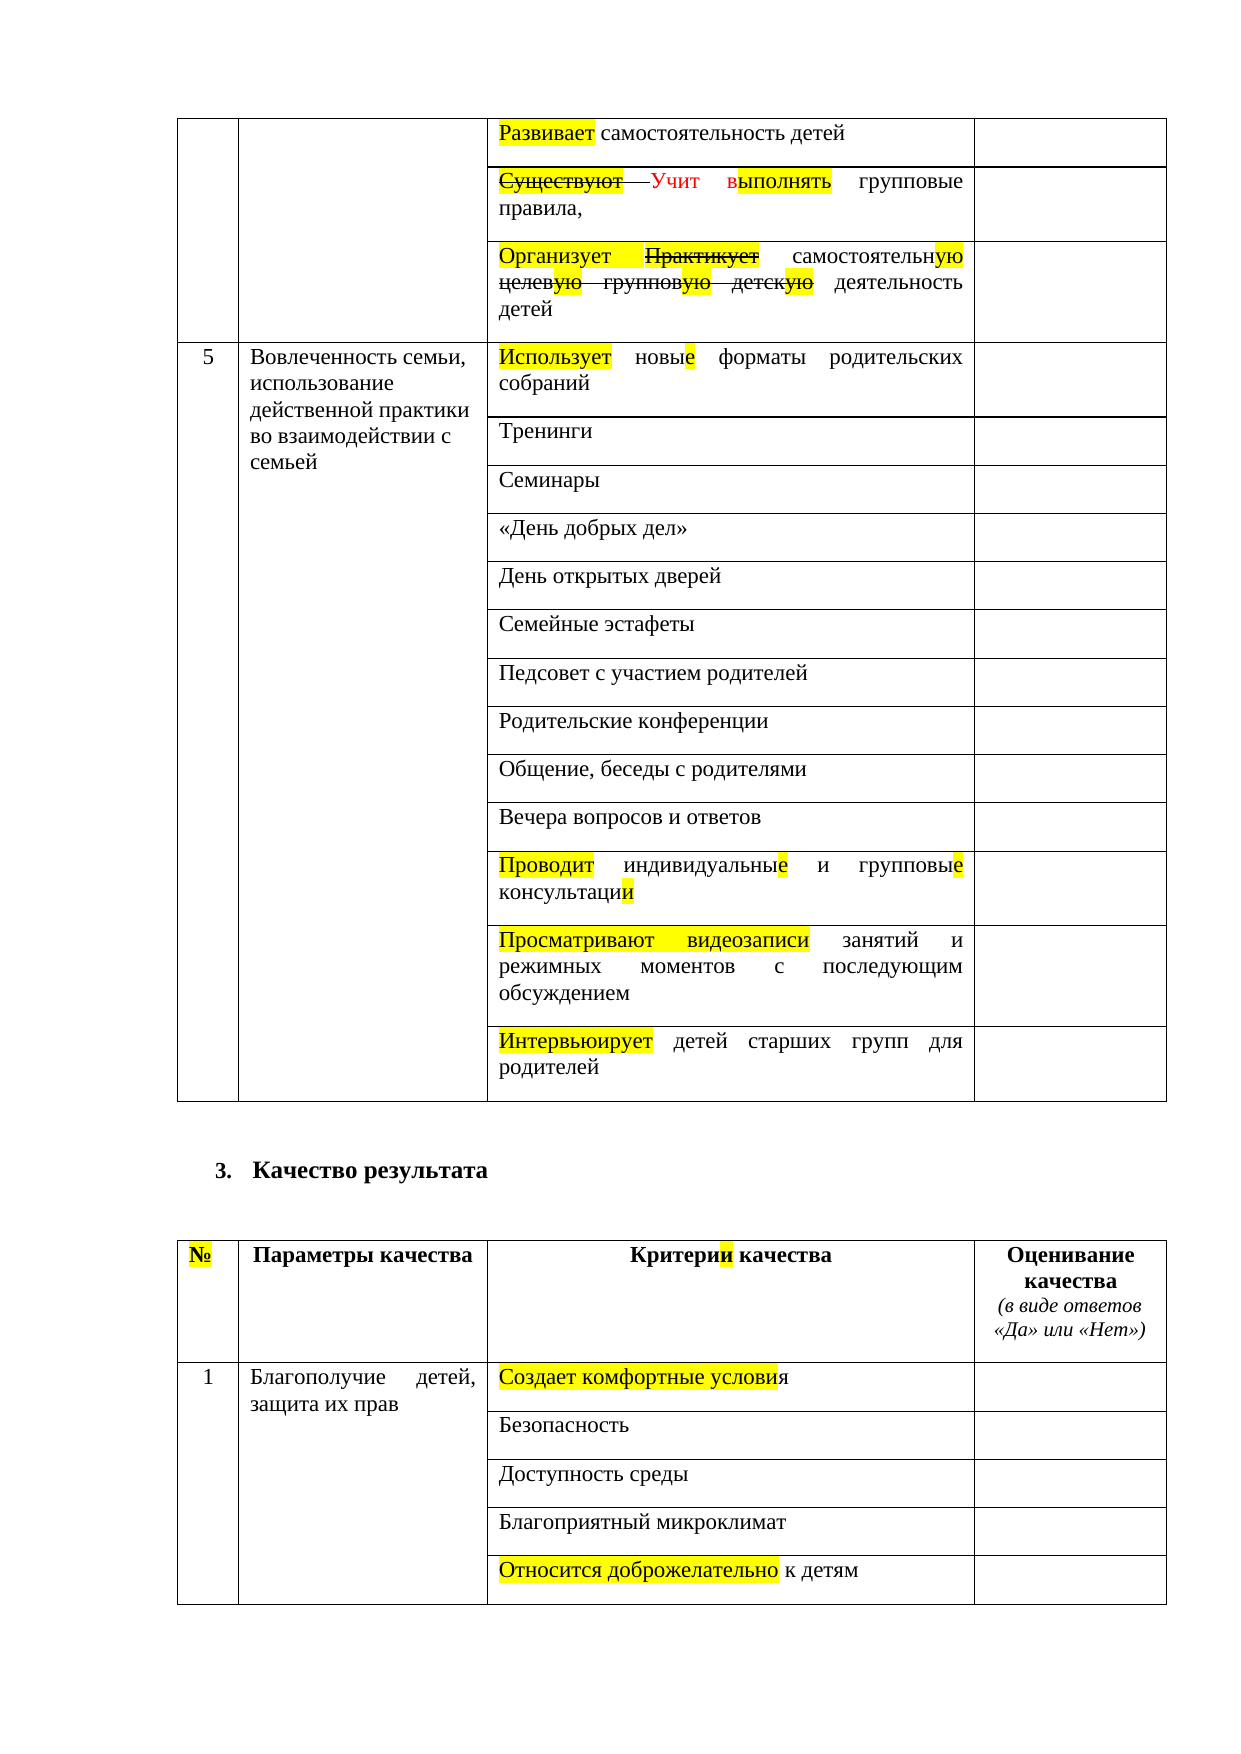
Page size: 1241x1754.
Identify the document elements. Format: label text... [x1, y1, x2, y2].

table_cell Развивает самостоятельность детей [488, 119, 974, 166]
table_cell Благополучие детей, защита их прав [239, 1363, 487, 1603]
table_cell Просматривают видеозаписи занятий и режимных моментов с последующим обсуждением [488, 926, 974, 1026]
table_cell [975, 659, 1166, 706]
table_cell [975, 803, 1166, 851]
table_cell Семейные эстафеты [488, 610, 974, 658]
table_cell [975, 562, 1166, 609]
table_cell [975, 418, 1166, 465]
table_cell Педсовет с участием родителей [488, 659, 974, 706]
table_cell 1 [178, 1363, 238, 1603]
table_cell Проводит индивидуальные и групповые консультации [488, 852, 974, 925]
table_header Критерии качества [488, 1241, 974, 1362]
table_cell Родительские конференции [488, 707, 974, 754]
table_cell [975, 1556, 1166, 1603]
table_cell [975, 852, 1166, 925]
list Качество результата [215, 1156, 1152, 1184]
table_cell [975, 707, 1166, 754]
table_cell [975, 242, 1166, 342]
table_cell Использует новые форматы родительских собраний [488, 343, 974, 416]
table_cell [975, 1027, 1166, 1101]
table_header Оценивание качества (в виде ответов «Да» или «Нет») [975, 1241, 1166, 1362]
table_cell [975, 343, 1166, 416]
table_cell «День добрых дел» [488, 514, 974, 561]
table_cell [975, 926, 1166, 1026]
table_cell [975, 466, 1166, 513]
table_cell Безопасность [488, 1412, 974, 1459]
table_cell [975, 755, 1166, 802]
table_cell Тренинги [488, 418, 974, 465]
table_cell День открытых дверей [488, 562, 974, 609]
table_cell Доступность среды [488, 1460, 974, 1507]
table_cell [975, 1508, 1166, 1555]
table_cell [975, 168, 1166, 241]
table_cell Вечера вопросов и ответов [488, 803, 974, 851]
table_cell [975, 610, 1166, 658]
table_cell Вовлеченность семьи, использование действенной практики во взаимодействии с семьей [239, 343, 487, 1101]
table_cell [975, 1412, 1166, 1459]
table_cell Интервьюирует детей старших групп для родителей [488, 1027, 974, 1101]
table_cell 5 [178, 343, 238, 1101]
table_cell Существуют Учит выполнять групповые правила, [488, 168, 974, 241]
table_cell Общение, беседы с родителями [488, 755, 974, 802]
table_cell Относится доброжелательно к детям [488, 1556, 974, 1603]
table_cell Благоприятный микроклимат [488, 1508, 974, 1555]
table_cell Семинары [488, 466, 974, 513]
table_header Параметры качества [239, 1241, 487, 1362]
table_cell Организует Практикует самостоятельную целевую групповую детскую деятельность детей [488, 242, 974, 342]
table_cell [975, 514, 1166, 561]
table_header № [178, 1241, 238, 1362]
table_cell [975, 1460, 1166, 1507]
table_cell Создает комфортные условия [488, 1363, 974, 1411]
table_cell [975, 119, 1166, 166]
table_cell [975, 1363, 1166, 1411]
